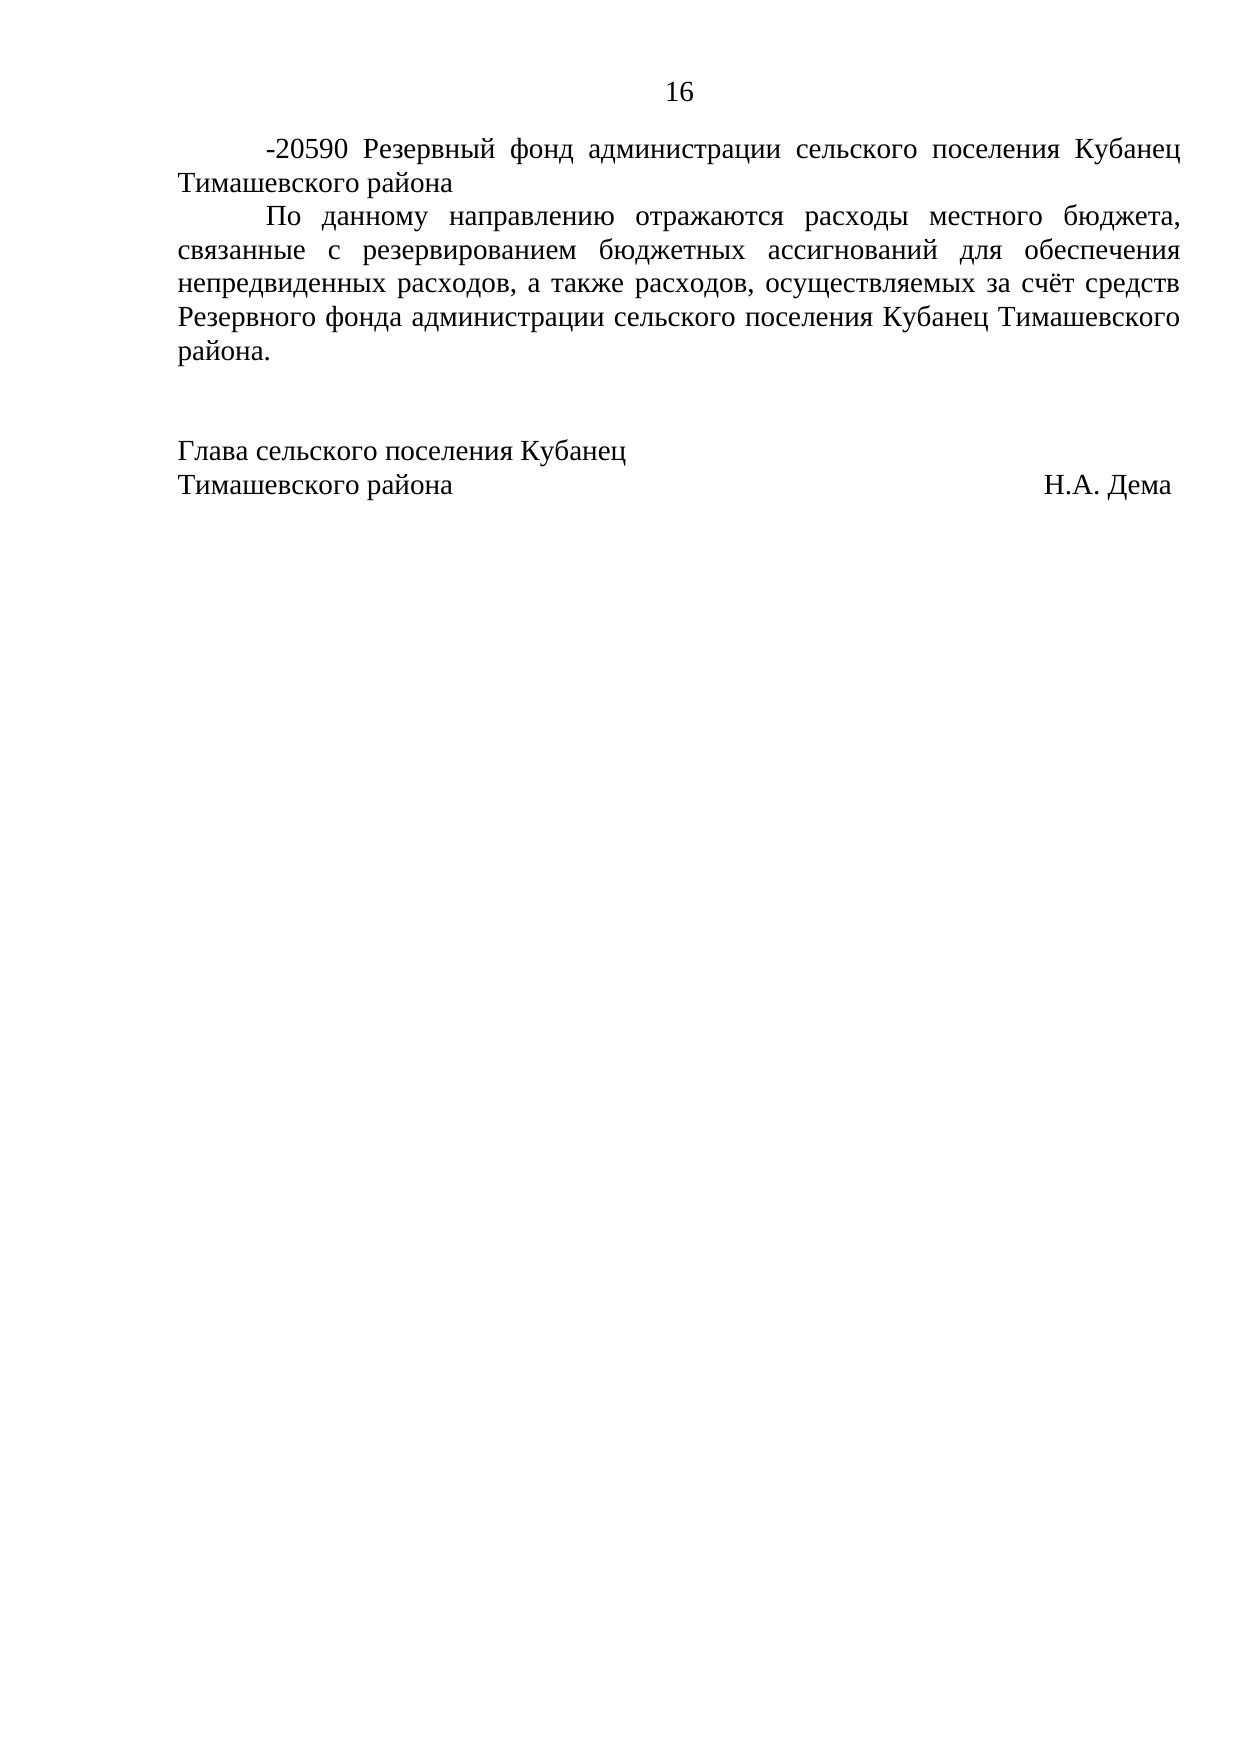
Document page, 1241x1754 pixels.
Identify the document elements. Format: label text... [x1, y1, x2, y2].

text По данному направлению отражаются расходы местного бюджета, связанные с резервированием бюджетных ассигнований для обеспечения непредвиденных расходов, а также расходов, осуществляемых за счёт средств Резервного фонда администрации сельского поселения Кубанец Тимашевского района. [177, 198, 1181, 366]
text Тимашевского района Н.А. Дема [177, 467, 1181, 500]
text Глава сельского поселения Кубанец [177, 433, 1181, 467]
text -20590 Резервный фонд администрации сельского поселения Кубанец Тимашевского района [177, 131, 1181, 198]
